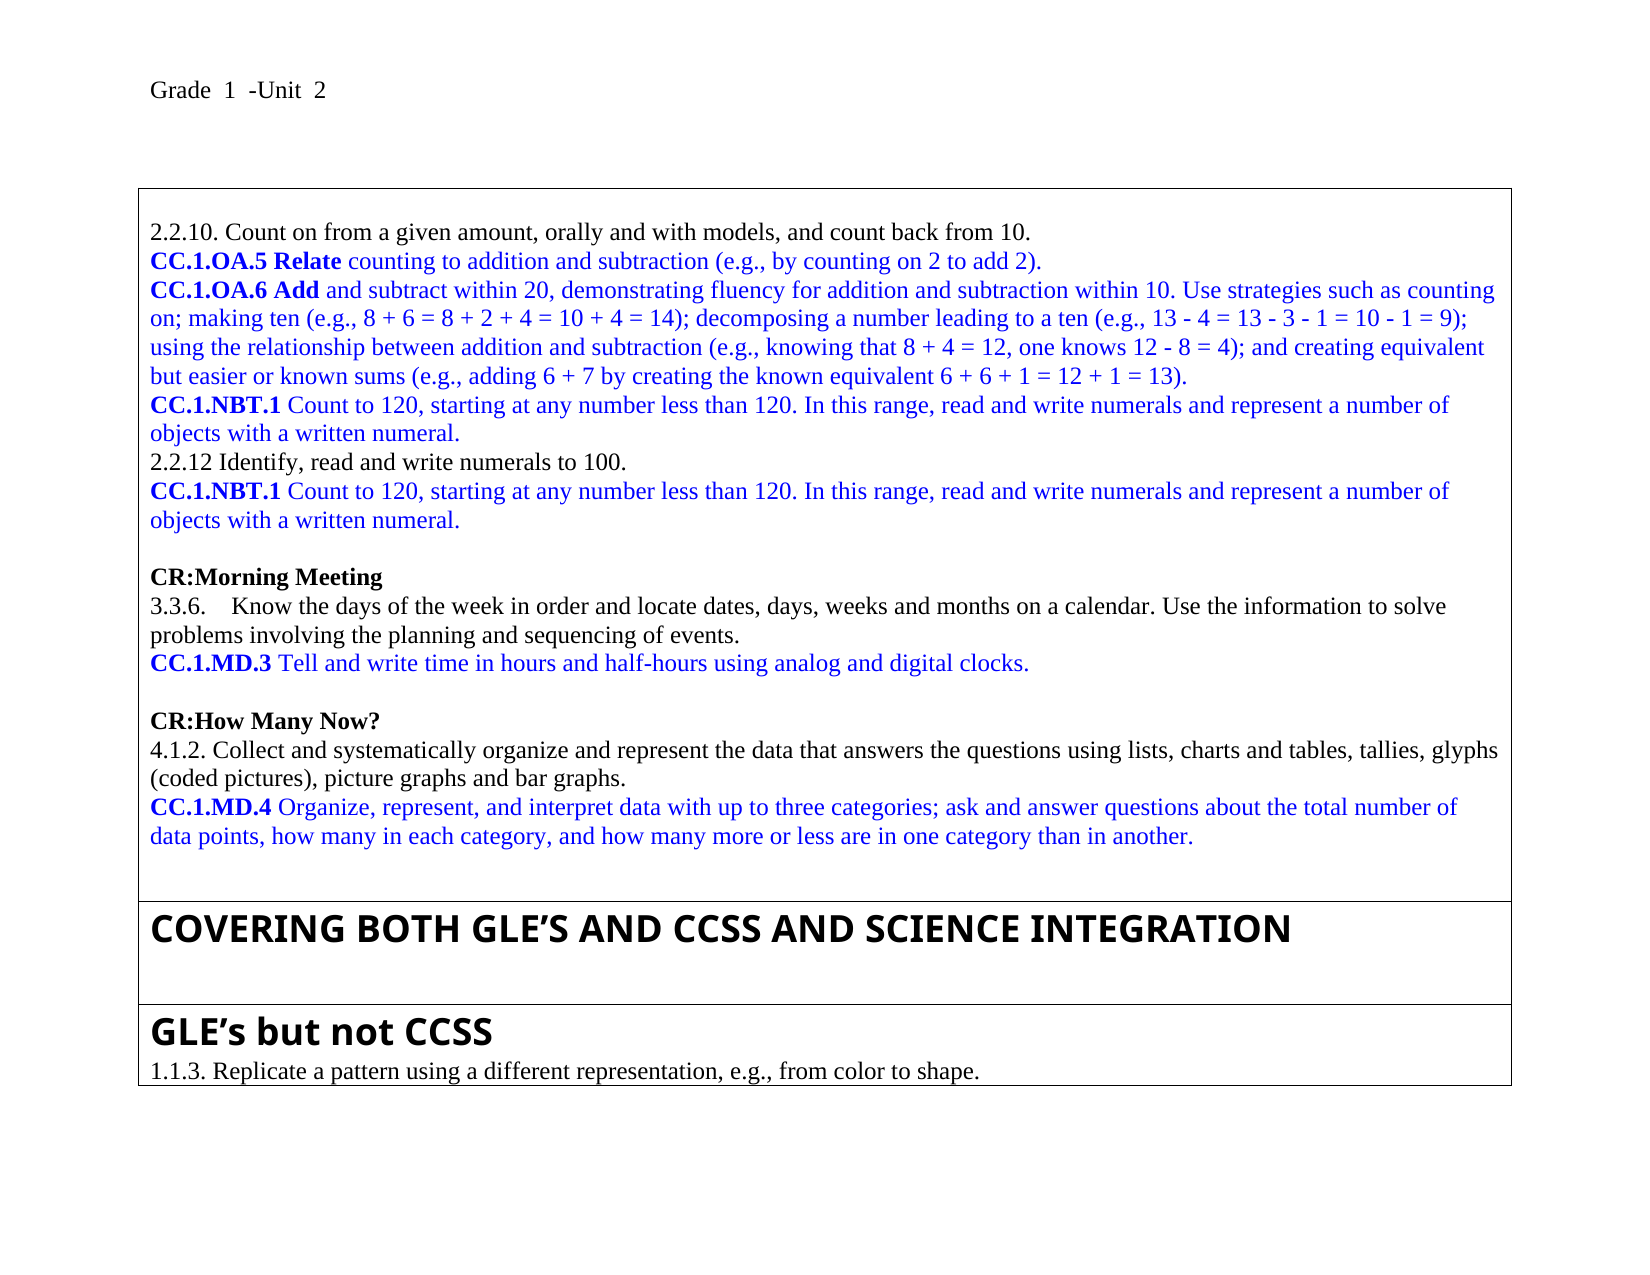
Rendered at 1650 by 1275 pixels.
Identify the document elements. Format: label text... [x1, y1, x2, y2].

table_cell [139, 1005, 1511, 1085]
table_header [139, 189, 1511, 901]
table_cell COVERING BOTH GLE’S AND CCSS AND SCIENCE INTEGRATION [139, 902, 1511, 1004]
